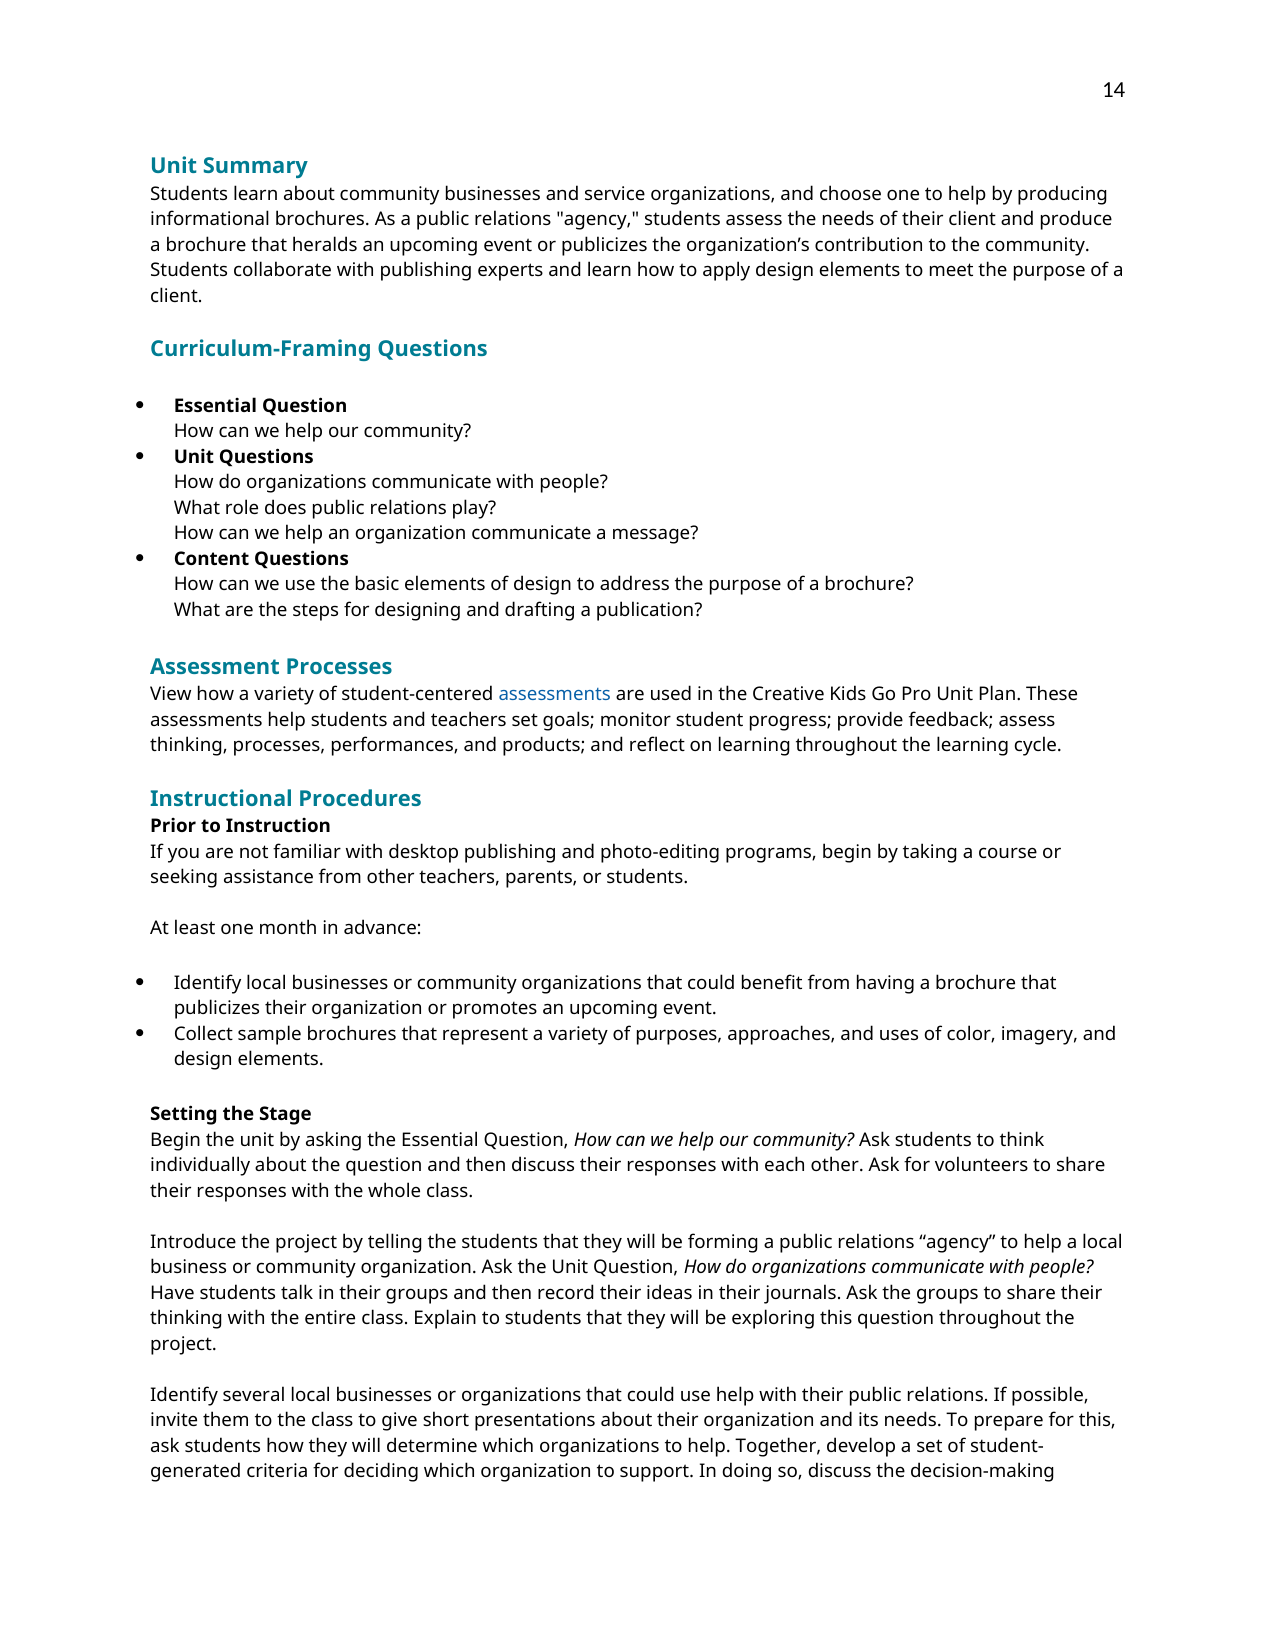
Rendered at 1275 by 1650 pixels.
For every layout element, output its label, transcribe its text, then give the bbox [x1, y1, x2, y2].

list Content Questions How can we use the basic elements of design to address the purpose of a brochure? What are the steps for designing and drafting a publication? [136, 545, 1125, 622]
list Collect sample brochures that represent a variety of purposes, approaches, and uses of color, imagery, and design elements. [136, 1020, 1125, 1071]
list Identify local businesses or community organizations that could benefit from having a brochure that publicizes their organization or promotes an upcoming event. [136, 969, 1125, 1020]
text Unit Summary Students learn about community businesses and service organizations, and choose one to help by producing informational brochures. As a public relations "agency," students assess the needs of their client and produce a brochure that heralds an upcoming event or publicizes the organization’s contribution to the community. Students collaborate with publishing experts and learn how to apply design elements to meet the purpose of a client. Curriculum-Framing Questions [150, 150, 1125, 363]
list Essential Question How can we help our community? [136, 392, 1125, 443]
list Unit Questions How do organizations communicate with people? What role does public relations play? How can we help an organization communicate a message? [136, 443, 1125, 545]
text Assessment Processes View how a variety of student-centered assessments are used in the Creative Kids Go Pro Unit Plan. These assessments help students and teachers set goals; monitor student progress; provide feedback; assess thinking, processes, performances, and products; and reflect on learning throughout the learning cycle. Instructional Procedures Prior to Instruction If you are not familiar with desktop publishing and photo-editing programs, begin by taking a course or seeking assistance from other teachers, parents, or students. At least one month in advance: [150, 651, 1125, 940]
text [150, 1100, 1125, 1483]
